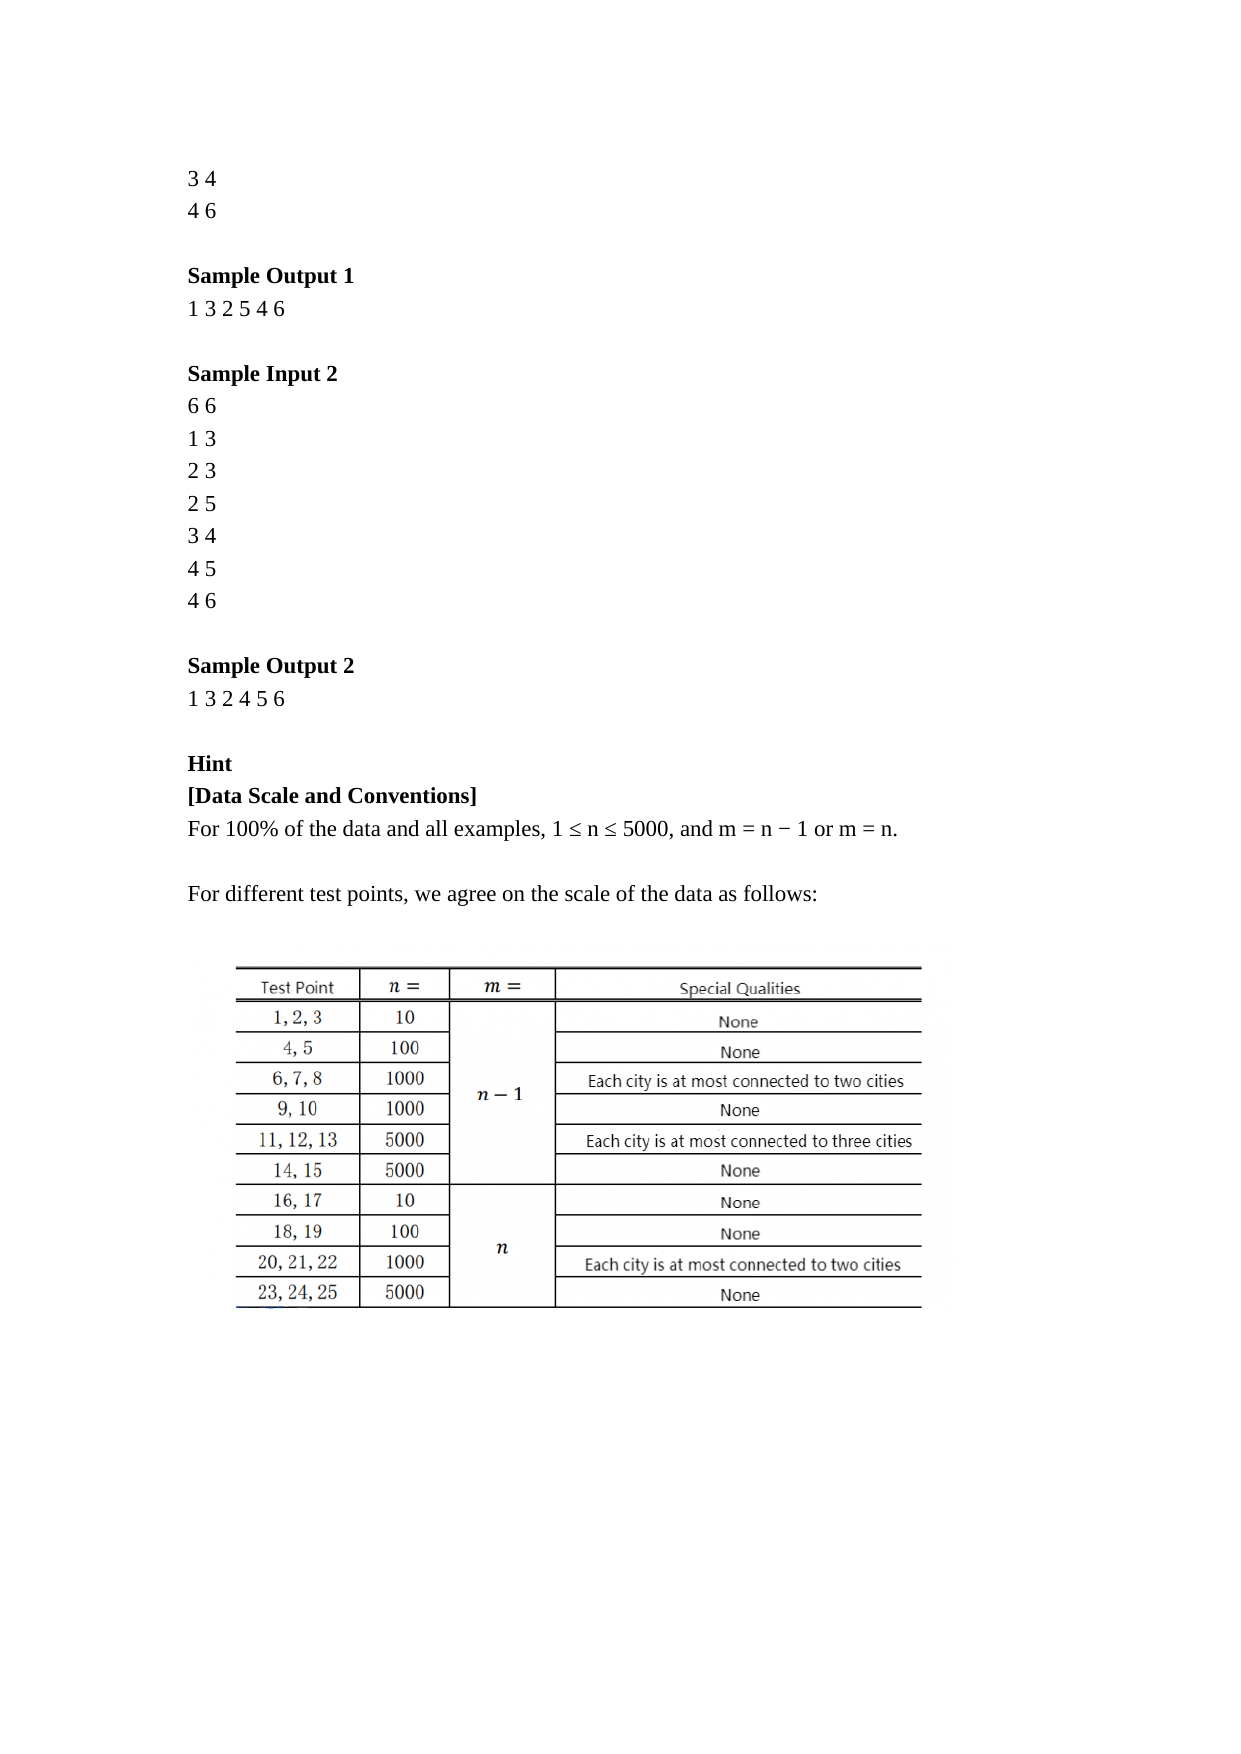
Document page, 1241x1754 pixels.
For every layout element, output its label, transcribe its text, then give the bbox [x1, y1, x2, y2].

text 1 3 [187, 422, 1053, 454]
text 1 3 2 4 5 6 [187, 682, 1053, 714]
text 3 4 [187, 519, 1053, 552]
text 2 3 [187, 454, 1053, 487]
text 1 3 2 5 4 6 [187, 292, 1053, 324]
text For different test points, we agree on the scale of the data as follows: [187, 877, 1053, 909]
text 4 6 [187, 194, 1053, 227]
text 6 6 [187, 389, 1053, 422]
text Sample Output 2 [187, 649, 1053, 682]
picture [187, 942, 957, 1310]
text Sample Output 1 [187, 259, 1053, 292]
text 2 5 [187, 487, 1053, 519]
text 4 6 [187, 584, 1053, 617]
text [Data Scale and Conventions] [187, 779, 1053, 812]
text Hint [187, 747, 1053, 779]
text 3 4 [187, 162, 1053, 194]
text Sample Input 2 [187, 357, 1053, 389]
text 4 5 [187, 552, 1053, 584]
text For 100% of the data and all examples, 1 ≤ n ≤ 5000, and m = n − 1 or m = n. [187, 812, 1053, 844]
